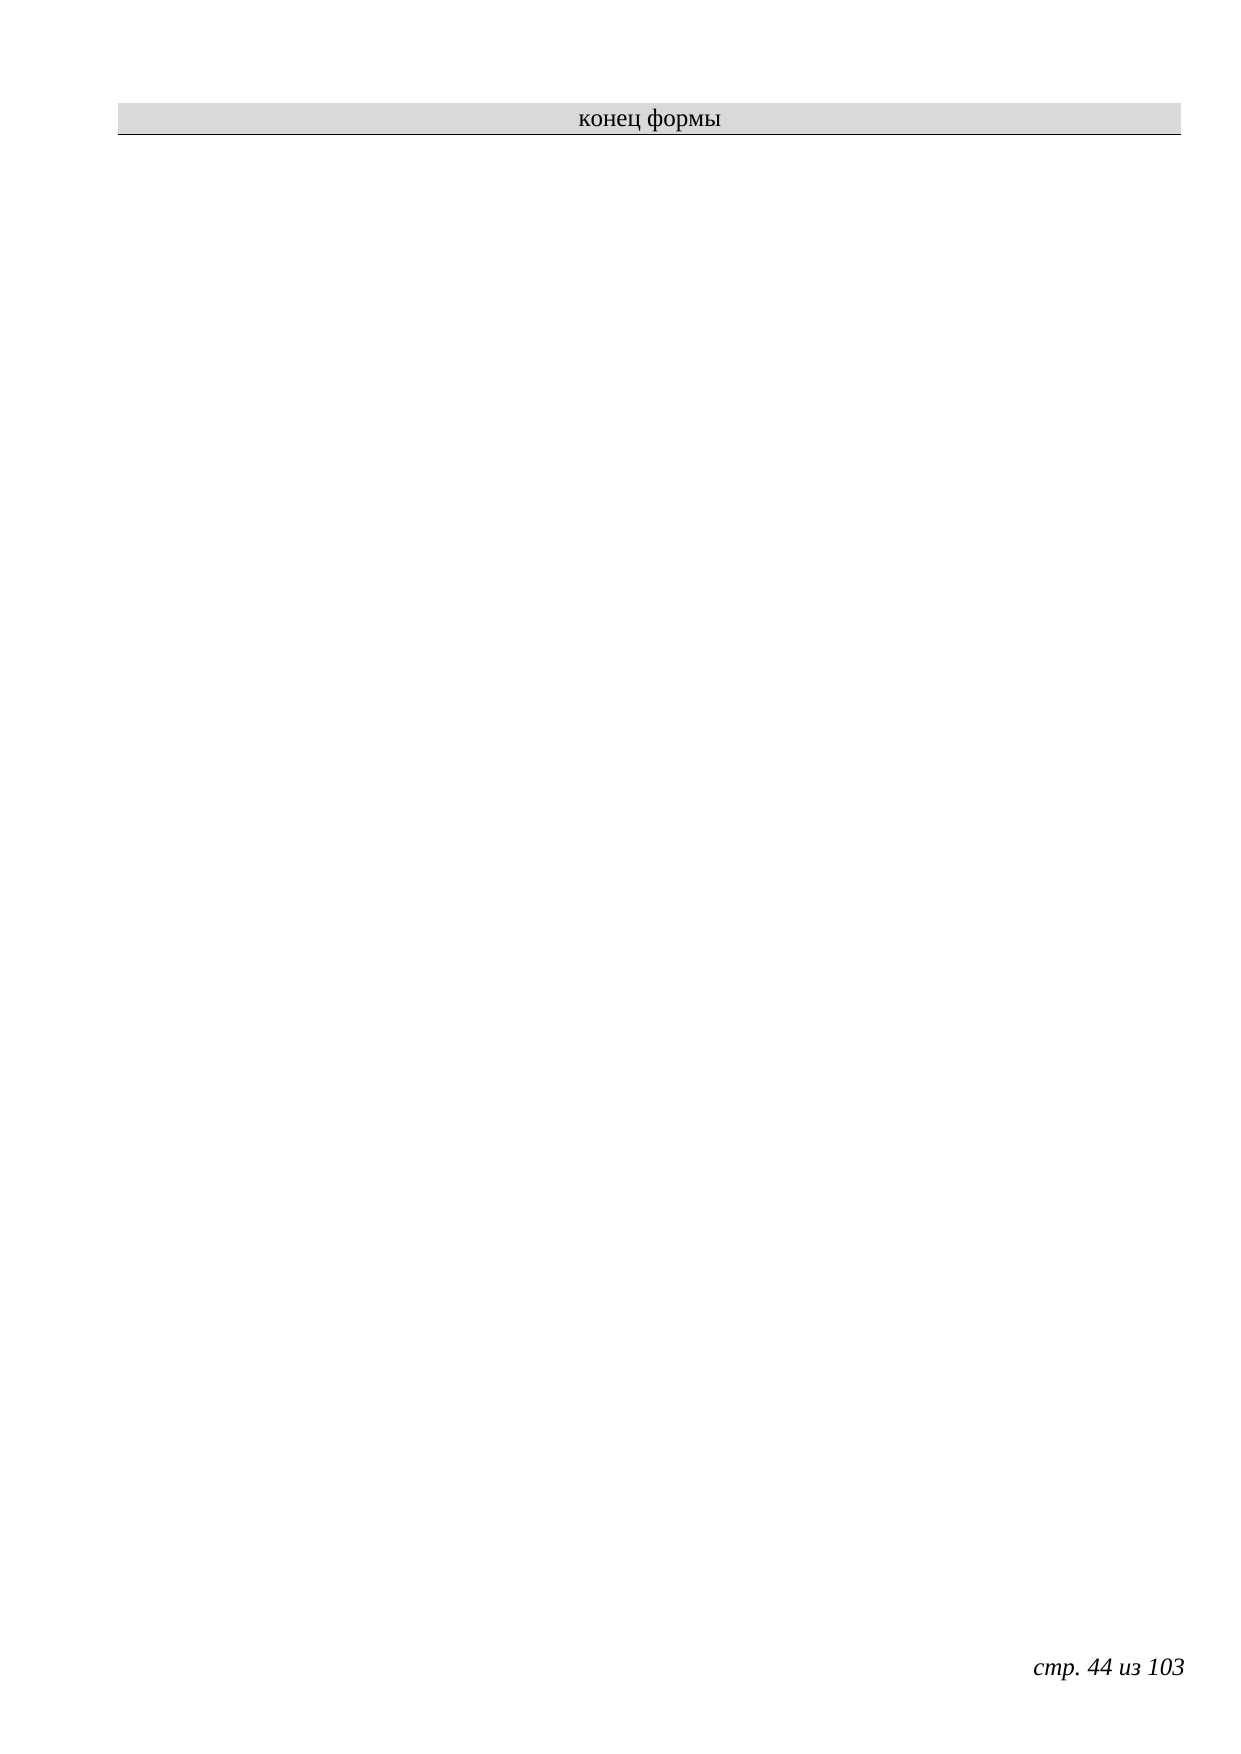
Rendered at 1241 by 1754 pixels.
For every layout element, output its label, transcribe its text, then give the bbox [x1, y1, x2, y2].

text конец формы [118, 103, 1181, 134]
